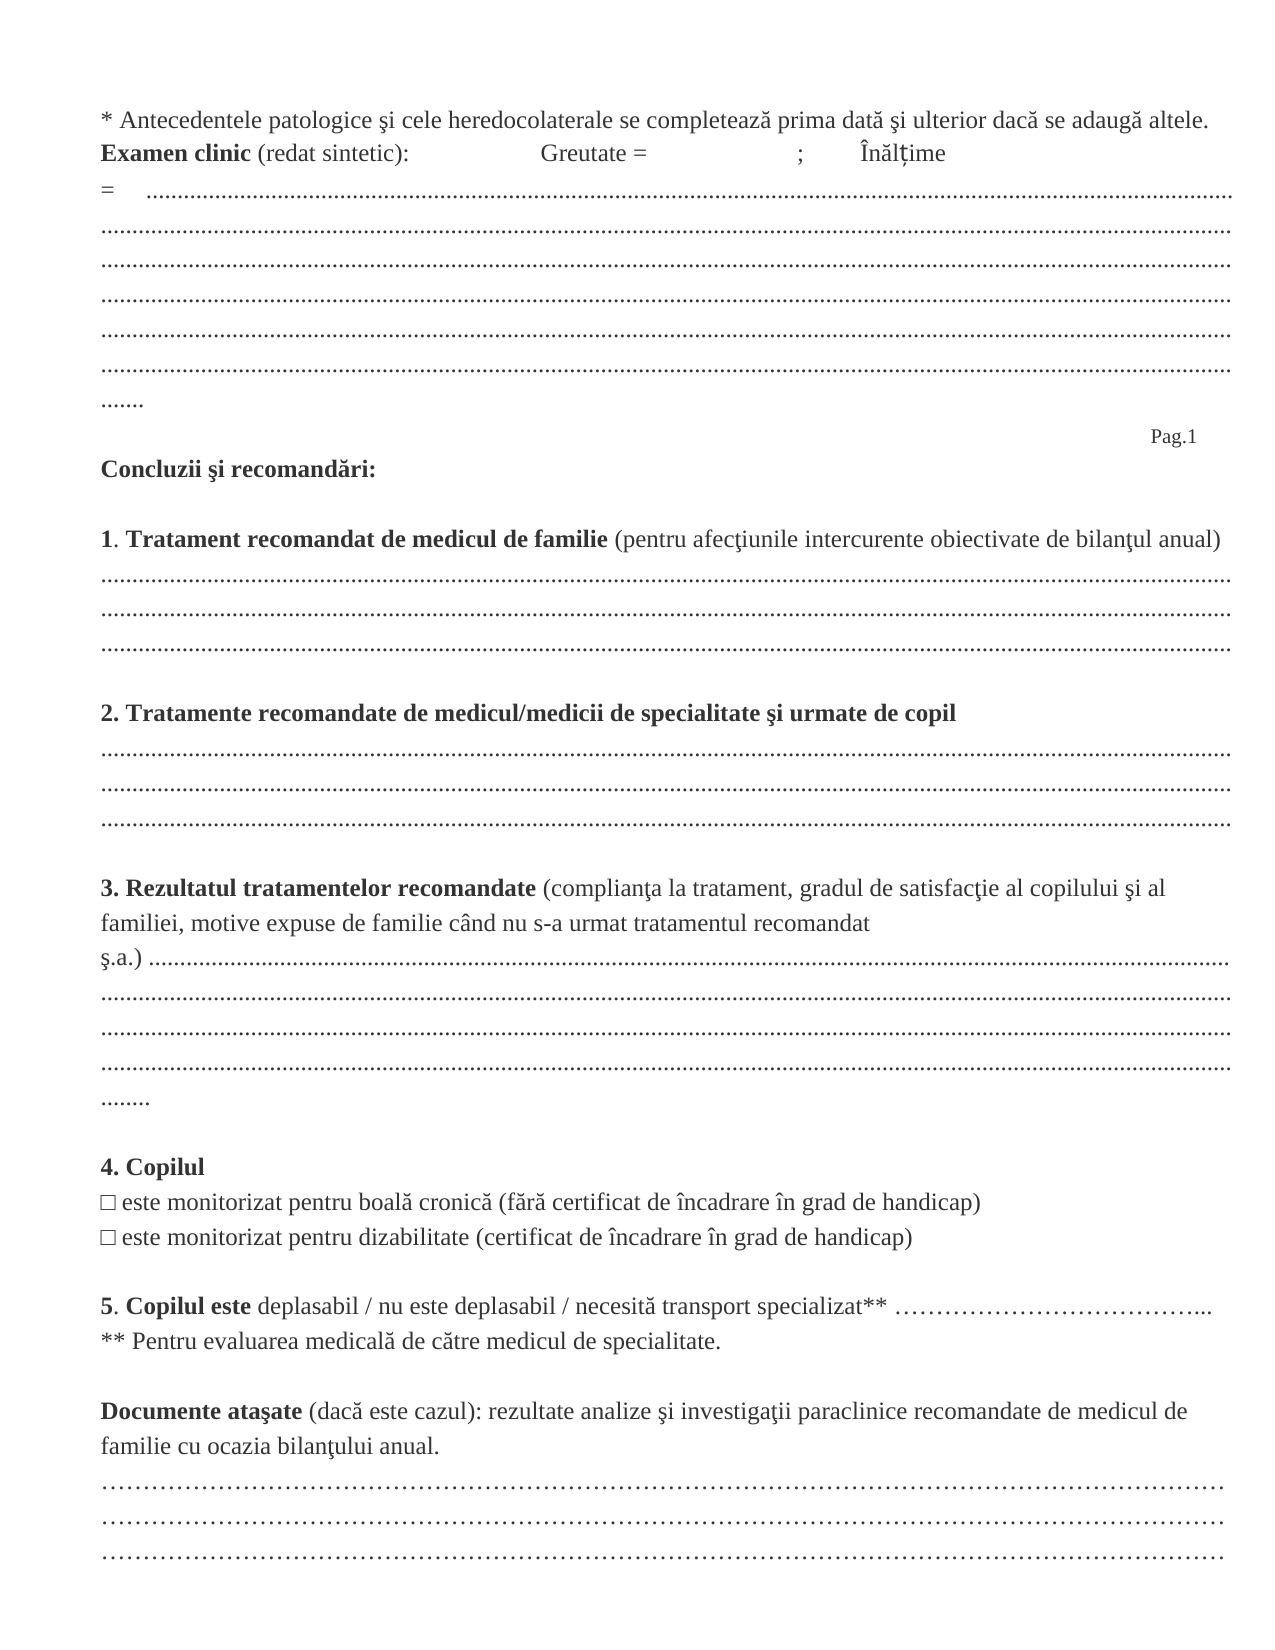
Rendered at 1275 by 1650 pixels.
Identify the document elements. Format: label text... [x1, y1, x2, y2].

text □ este monitorizat pentru boală cronică (fără certificat de încadrare în grad de handicap) [100, 1181, 1234, 1216]
text * Antecedentele patologice şi cele heredocolaterale se completează prima dată şi ulterior dacă se adaugă altele. [100, 99, 1234, 134]
text □ este monitorizat pentru dizabilitate (certificat de încadrare în grad de handicap) [100, 1216, 1234, 1250]
text ............................................................................................................................................................................................................................................................................................................................................................................................................................................................................................................................................................... [100, 552, 1234, 657]
text Documente ataşate (dacă este cazul): rezultate analize şi investigaţii paraclinice recomandate de medicul de familie cu ocazia bilanţului anual. [100, 1390, 1234, 1460]
text 4. Copilul [100, 1146, 1234, 1181]
text Concluzii şi recomandări: [100, 448, 1234, 483]
text ............................................................................................................................................................................................................................................................................................................................................................................................................................................................................................................................................................... [100, 727, 1234, 832]
text 1. Tratament recomandat de medicul de familie (pentru afecţiunile intercurente obiectivate de bilanţul anual) [100, 518, 1234, 552]
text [100, 1460, 1234, 1564]
text 3. Rezultatul tratamentelor recomandate (complianţa la tratament, gradul de satisfacţie al copilului şi al familiei, motive expuse de familie când nu s-a urmat tratamentul recomandat ş.a.) .................................................................................................................................................................................................................................................................................................................................................................................................................................................................................................................................................................................................................................................................................................................................................... [100, 867, 1234, 1111]
text Pag.1 [100, 413, 1234, 448]
text 2. Tratamente recomandate de medicul/medicii de specialitate şi urmate de copil [100, 692, 1234, 727]
text 5. Copilul este deplasabil / nu este deplasabil / necesită transport specializat** ………………………………... [100, 1285, 1234, 1320]
text Examen clinic (redat sintetic): Greutate = ; Înălțime = .............................................................................................................................................................................................................................................................................................................................................................................................................................................................................................................................................................................................................................................................................................................................................................................................................................................................................................................................................................................................................................................................................................................................. [100, 134, 1234, 413]
text ** Pentru evaluarea medicală de către medicul de specialitate. [100, 1320, 1234, 1355]
